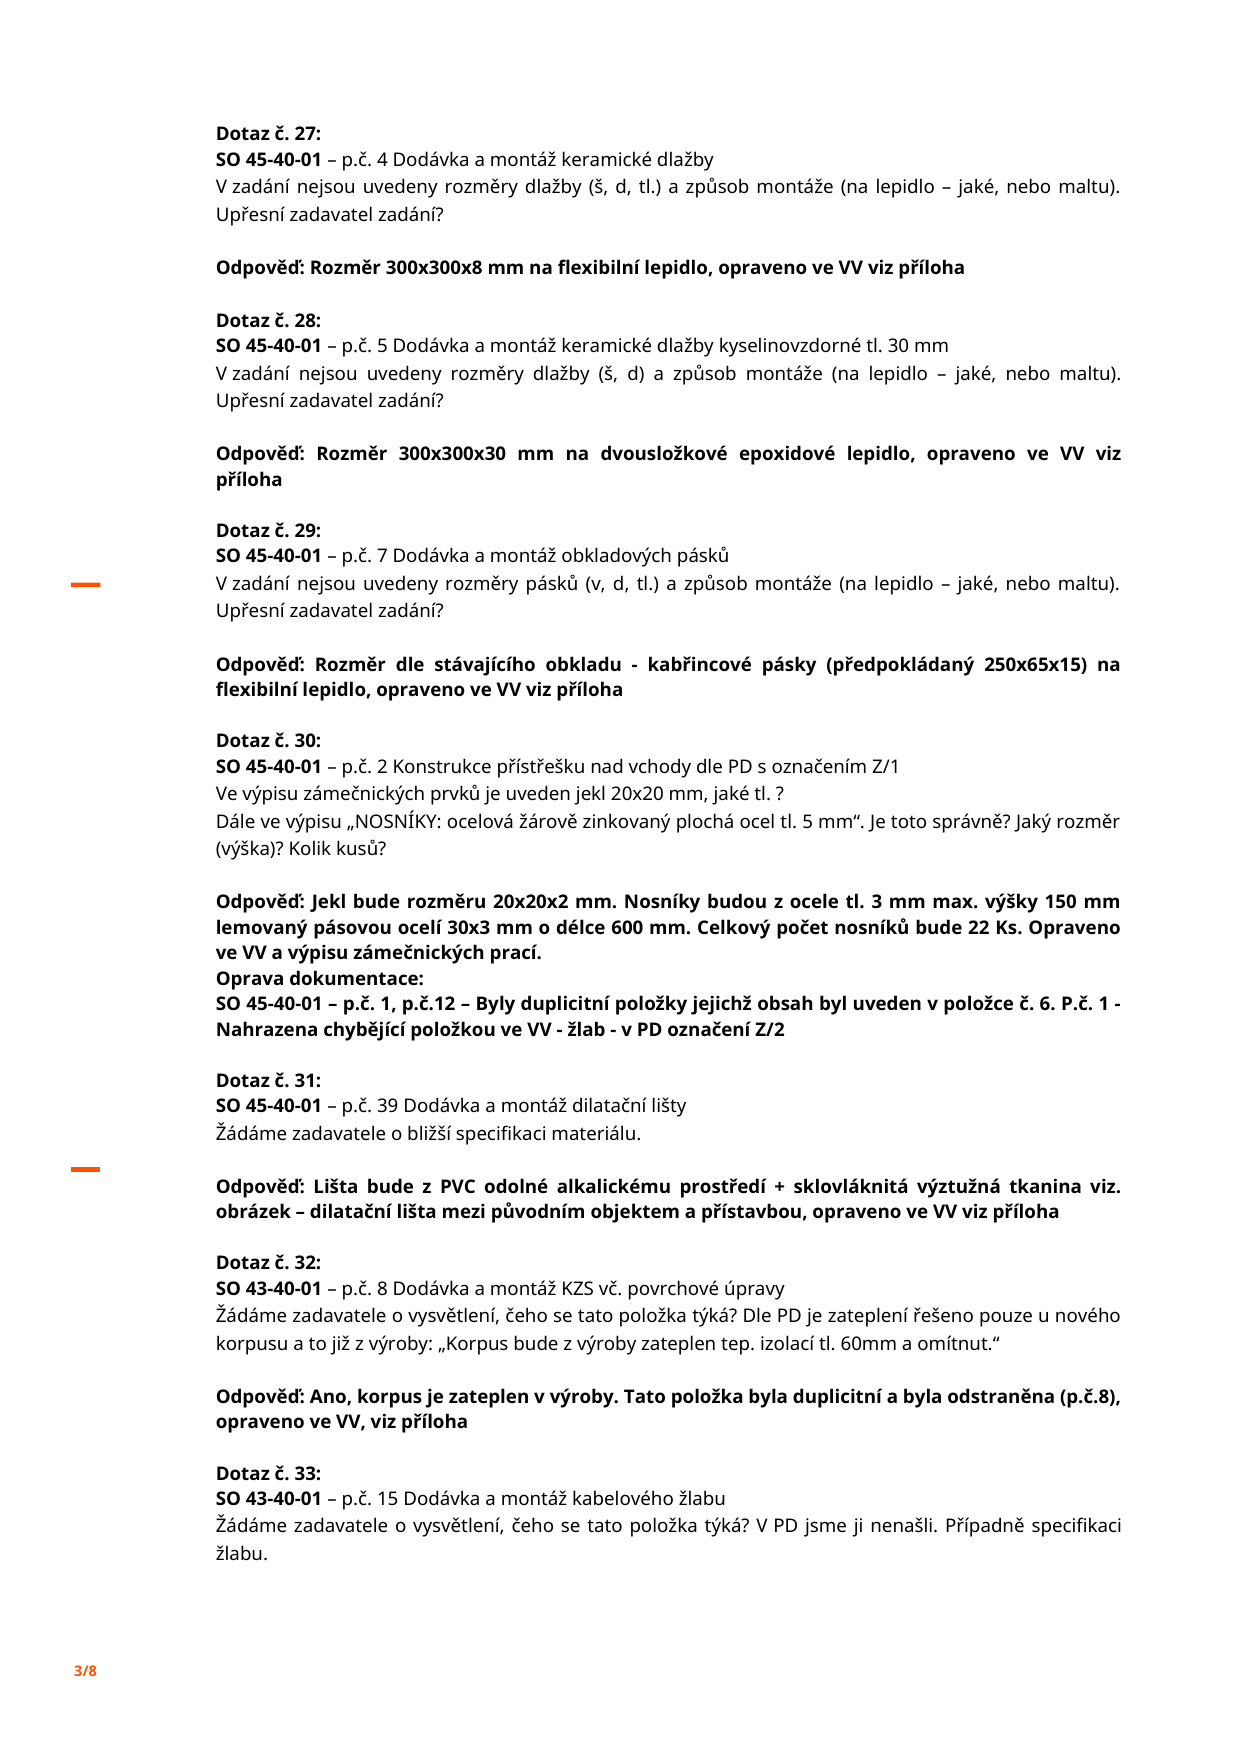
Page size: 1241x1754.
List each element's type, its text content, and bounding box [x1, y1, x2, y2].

text SO 43-40-01 – p.č. 8 Dodávka a montáž KZS vč. povrchové úpravy [216, 1275, 1122, 1301]
text V zadání nejsou uvedeny rozměry dlažby (š, d, tl.) a způsob montáže (na lepidlo – jaké, nebo maltu). Upřesní zadavatel zadání? [216, 174, 1122, 227]
text Žádáme zadavatele o vysvětlení, čeho se tato položka týká? Dle PD je zateplení řešeno pouze u nového korpusu a to již z výroby: „Korpus bude z výroby zateplen tep. izolací tl. 60mm a omítnut.“ [216, 1303, 1122, 1356]
text Dotaz č. 28: [216, 307, 1122, 333]
text Žádáme zadavatele o bližší specifikaci materiálu. [216, 1120, 1122, 1146]
text Ve výpisu zámečnických prvků je uveden jekl 20x20 mm, jaké tl. ? [216, 780, 1122, 806]
text Odpověď: Rozměr 300x300x30 mm na dvousložkové epoxidové lepidlo, opraveno ve VV viz příloha [216, 441, 1122, 492]
text Odpověď: Rozměr dle stávajícího obkladu - kabřincové pásky (předpokládaný 250x65x15) na flexibilní lepidlo, opraveno ve VV viz příloha [216, 651, 1122, 702]
text SO 45-40-01 – p.č. 7 Dodávka a montáž obkladových pásků [216, 543, 1122, 568]
text Dále ve výpisu „NOSNÍKY: ocelová žárově zinkovaný plochá ocel tl. 5 mm“. Je toto správně? Jaký rozměr (výška)? Kolik kusů? [216, 808, 1122, 861]
text Odpověď: Jekl bude rozměru 20x20x2 mm. Nosníky budou z ocele tl. 3 mm max. výšky 150 mm lemovaný pásovou ocelí 30x3 mm o délce 600 mm. Celkový počet nosníků bude 22 Ks. Opraveno ve VV a výpisu zámečnických prací. [216, 888, 1122, 965]
text Dotaz č. 29: [216, 517, 1122, 543]
text Oprava dokumentace: [216, 965, 1122, 991]
text SO 43-40-01 – p.č. 15 Dodávka a montáž kabelového žlabu [216, 1485, 1122, 1511]
text SO 45-40-01 – p.č. 4 Dodávka a montáž keramické dlažby [216, 146, 1122, 172]
text Odpověď: Rozměr 300x300x8 mm na flexibilní lepidlo, opraveno ve VV viz příloha [216, 254, 1122, 280]
text SO 45-40-01 – p.č. 5 Dodávka a montáž keramické dlažby kyselinovzdorné tl. 30 mm [216, 333, 1122, 358]
text V zadání nejsou uvedeny rozměry dlažby (š, d) a způsob montáže (na lepidlo – jaké, nebo maltu). Upřesní zadavatel zadání? [216, 360, 1122, 413]
text V zadání nejsou uvedeny rozměry pásků (v, d, tl.) a způsob montáže (na lepidlo – jaké, nebo maltu). Upřesní zadavatel zadání? [216, 570, 1122, 623]
text SO 45-40-01 – p.č. 1, p.č.12 – Byly duplicitní položky jejichž obsah byl uveden v položce č. 6. P.č. 1 - Nahrazena chybějící položkou ve VV - žlab - v PD označení Z/2 [216, 991, 1122, 1042]
text Odpověď: Lišta bude z PVC odolné alkalickému prostředí + sklovláknitá výztužná tkanina viz. obrázek – dilatační lišta mezi původním objektem a přístavbou, opraveno ve VV viz příloha [216, 1173, 1122, 1224]
text Odpověď: Ano, korpus je zateplen v výroby. Tato položka byla duplicitní a byla odstraněna (p.č.8), opraveno ve VV, viz příloha [216, 1383, 1122, 1434]
text SO 45-40-01 – p.č. 2 Konstrukce přístřešku nad vchody dle PD s označením Z/1 [216, 753, 1122, 778]
text Dotaz č. 30: [216, 727, 1122, 753]
text Žádáme zadavatele o vysvětlení, čeho se tato položka týká? V PD jsme ji nenašli. Případně specifikaci žlabu. [216, 1513, 1122, 1566]
text Dotaz č. 33: [216, 1460, 1122, 1485]
text Dotaz č. 31: [216, 1067, 1122, 1093]
text Dotaz č. 32: [216, 1250, 1122, 1275]
text SO 45-40-01 – p.č. 39 Dodávka a montáž dilatační lišty [216, 1093, 1122, 1118]
text Dotaz č. 27: [216, 121, 1122, 146]
